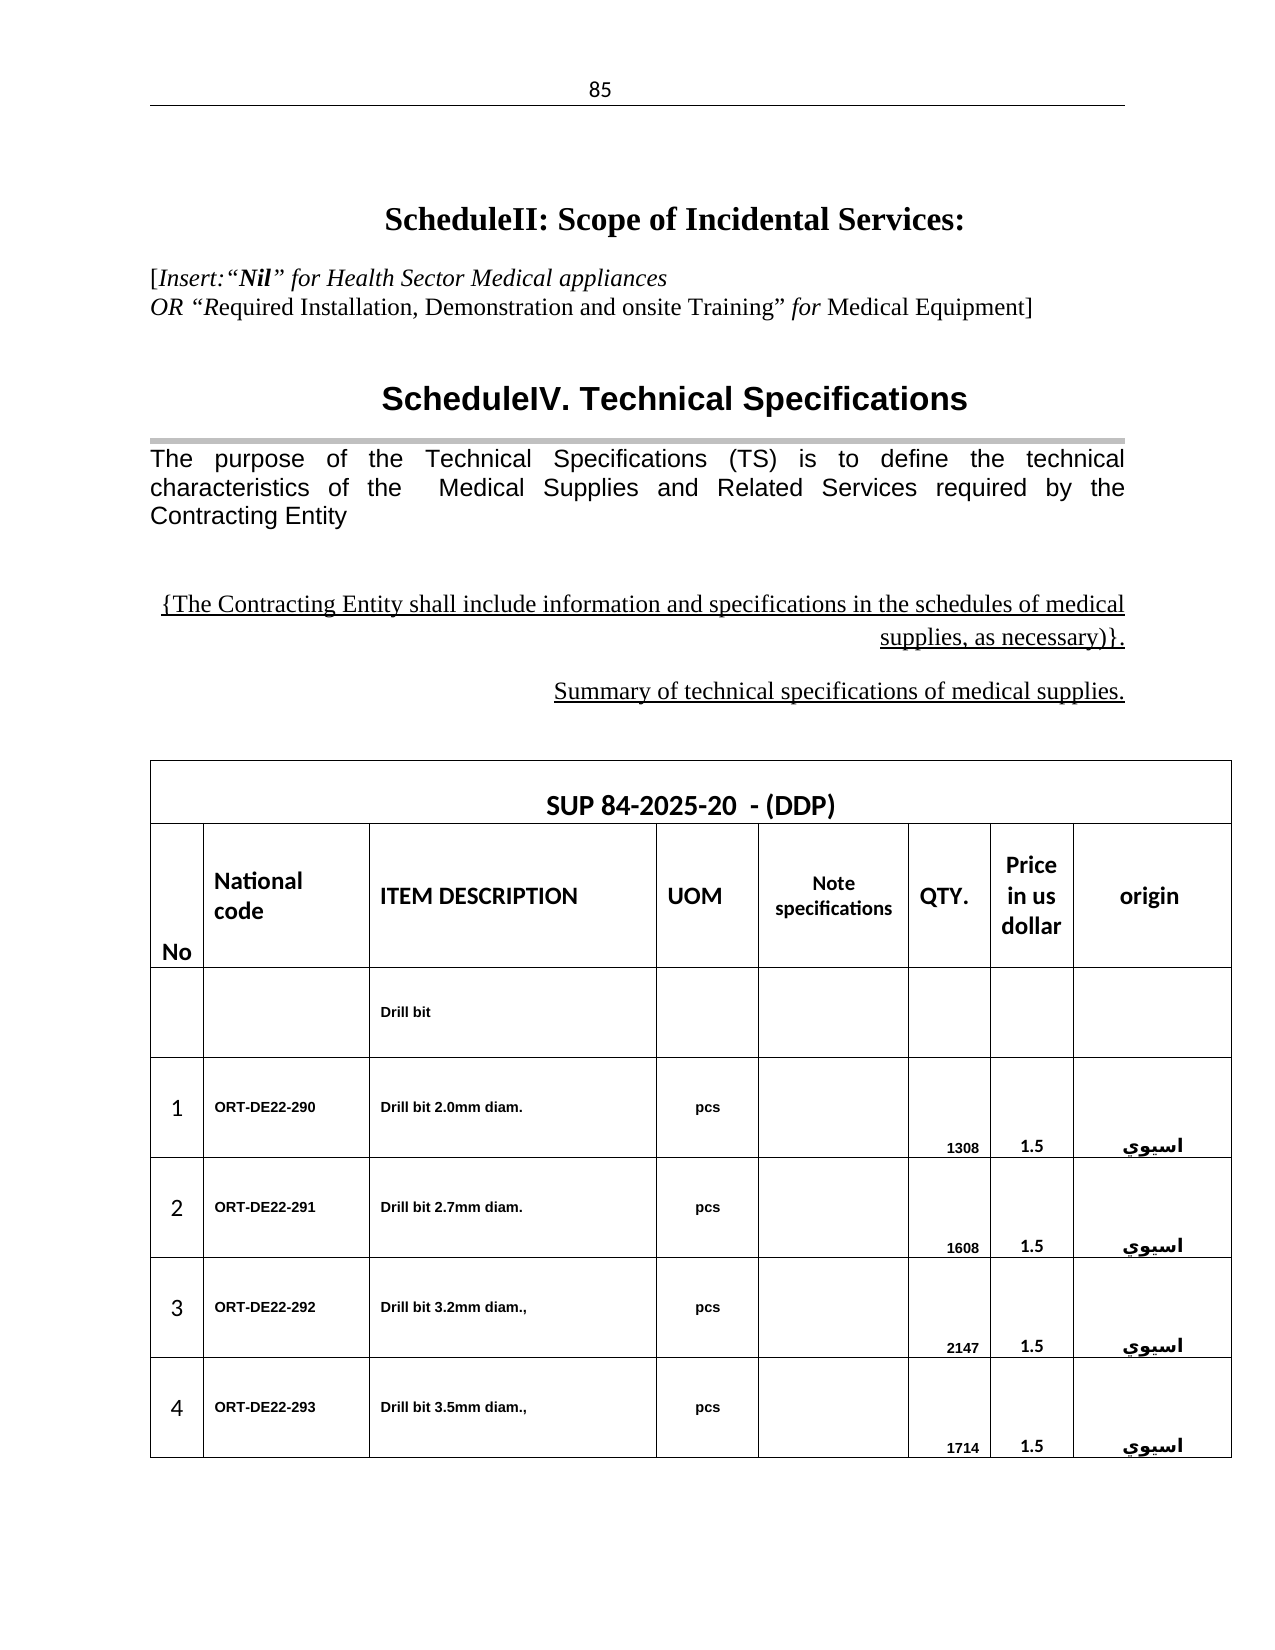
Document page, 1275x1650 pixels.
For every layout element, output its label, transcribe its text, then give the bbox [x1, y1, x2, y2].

table_cell [759, 1358, 908, 1457]
table_cell UOM [657, 824, 758, 967]
table_cell pcs [657, 1058, 758, 1157]
table_cell [1074, 968, 1231, 1057]
table_cell pcs [657, 1358, 758, 1457]
table_cell origin [1074, 824, 1231, 967]
table_cell ORT-DE22-290 [204, 1058, 369, 1157]
table_cell [151, 968, 203, 1057]
table_header SUP 84-2025-20 - (DDP) [151, 761, 1231, 823]
subtitle ScheduleIV. Technical Specifications [225, 378, 1125, 417]
table_cell Drill bit 2.0mm diam. [370, 1058, 656, 1157]
table_cell .QTY [909, 824, 990, 967]
table_cell 3 [151, 1258, 203, 1357]
table_cell No [151, 824, 203, 967]
table_cell 1.5 [991, 1158, 1073, 1257]
table_cell [657, 968, 758, 1057]
table_cell [759, 1258, 908, 1357]
text The purpose of the Technical Specifications (TS) is to define the technical characteristics of the Medical Supplies and Related Services required by the Contracting Entity [150, 444, 1126, 530]
table_cell ITEM DESCRIPTION [370, 824, 656, 967]
table_cell [759, 968, 908, 1057]
table_cell 1.5 [991, 1258, 1073, 1357]
table_cell Drill bit [370, 968, 656, 1057]
table_cell [204, 968, 369, 1057]
text OR “Required Installation, Demonstration and onsite Training” for Medical Equipment] [150, 292, 1125, 321]
table_cell اسيوي [1074, 1258, 1231, 1357]
text {The Contracting Entity shall include information and specifications in the schedules of medical supplies, as necessary)}. [150, 589, 1125, 651]
table_cell Drill bit 3.5mm diam., [370, 1358, 656, 1457]
table_cell Note specifications [759, 824, 908, 967]
text [Insert:“Nil” for Health Sector Medical appliances [150, 263, 1125, 292]
table_cell ORT-DE22-293 [204, 1358, 369, 1457]
table_cell 2 [151, 1158, 203, 1257]
table_cell 1.5 [991, 1058, 1073, 1157]
table_cell [909, 968, 990, 1057]
subtitle ScheduleII: Scope of Incidental Services: [225, 199, 1125, 237]
table_cell pcs [657, 1158, 758, 1257]
table_cell اسيوي [1074, 1058, 1231, 1157]
table_cell [991, 968, 1073, 1057]
table_cell اسيوي [1074, 1158, 1231, 1257]
table_cell Drill bit 2.7mm diam. [370, 1158, 656, 1257]
table_cell 1.5 [991, 1358, 1073, 1457]
table_cell 1308 [909, 1058, 990, 1157]
table_cell 1608 [909, 1158, 990, 1257]
table_cell [759, 1058, 908, 1157]
table_cell 1 [151, 1058, 203, 1157]
table_cell [759, 1158, 908, 1257]
table_cell Drill bit 3.2mm diam., [370, 1258, 656, 1357]
table_cell Price in us dollar [991, 824, 1073, 967]
table_cell ORT-DE22-291 [204, 1158, 369, 1257]
table_cell pcs [657, 1258, 758, 1357]
text Summary of technical specifications of medical supplies. [150, 676, 1125, 705]
table_cell National code [204, 824, 369, 967]
table_cell ORT-DE22-292 [204, 1258, 369, 1357]
table_cell 4 [151, 1358, 203, 1457]
table_cell 1714 [909, 1358, 990, 1457]
table_cell 2147 [909, 1258, 990, 1357]
table_cell اسيوي [1074, 1358, 1231, 1457]
